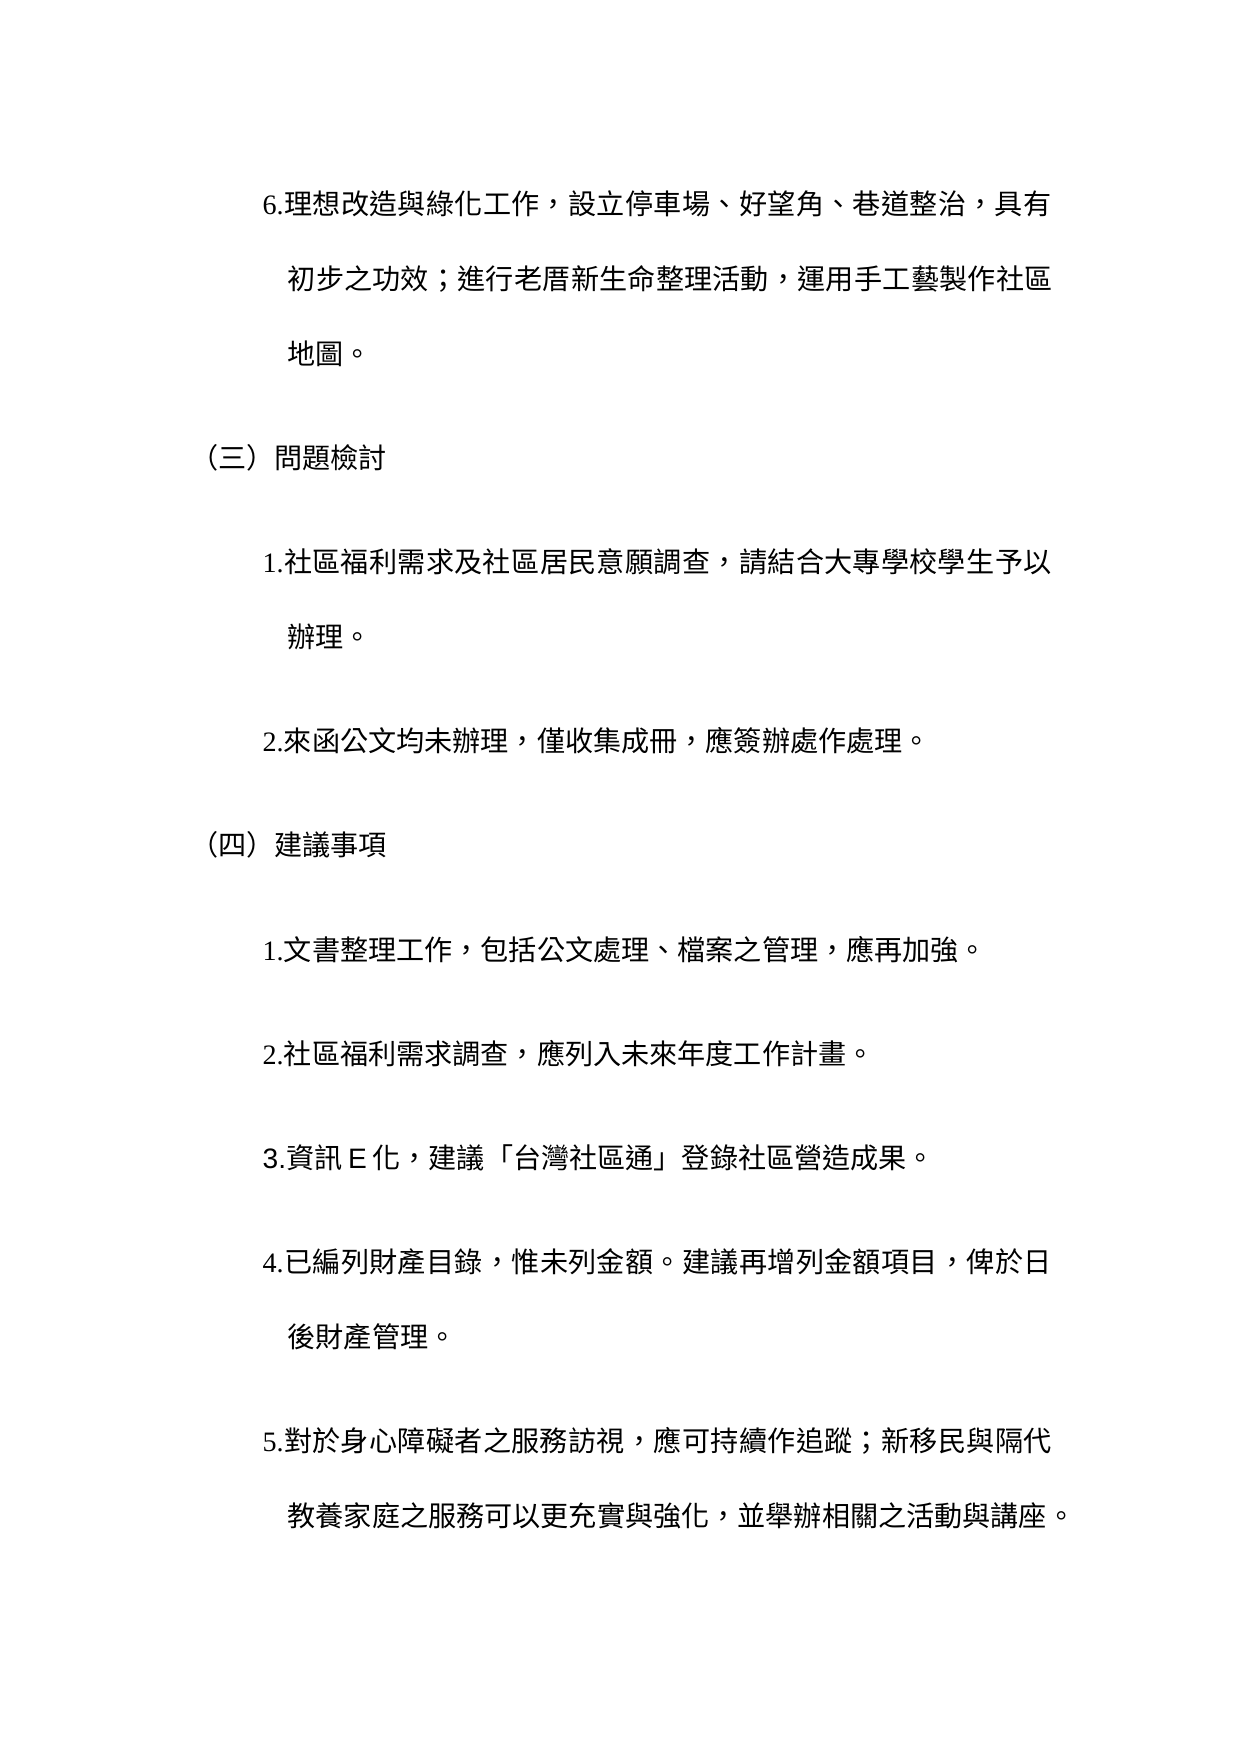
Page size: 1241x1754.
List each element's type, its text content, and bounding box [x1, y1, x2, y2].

text 3.資訊E化，建議「台灣社區通」登錄社區營造成果。 [262, 1119, 1053, 1194]
text 2.社區福利需求調查，應列入未來年度工作計畫。 [262, 1014, 1053, 1089]
text 1.文書整理工作，包括公文處理、檔案之管理，應再加強。 [262, 910, 1053, 985]
text （四）建議事項 [169, 806, 978, 881]
text 1.社區福利需求及社區居民意願調查，請結合大專學校學生予以辦理。 [262, 523, 1053, 673]
text 6.理想改造與綠化工作，設立停車場、好望角、巷道整治，具有初步之功效；進行老厝新生命整理活動，運用手工藝製作社區地圖。 [262, 164, 1053, 389]
text 5.對於身心障礙者之服務訪視，應可持續作追蹤；新移民與隔代教養家庭之服務可以更充實與強化，並舉辦相關之活動與講座。 [262, 1402, 1053, 1552]
text （三）問題檢討 [169, 419, 978, 494]
text 2.來函公文均未辦理，僅收集成冊，應簽辦處作處理。 [262, 702, 1053, 777]
text 4.已編列財產目錄，惟未列金額。建議再增列金額項目，俾於日後財產管理。 [262, 1223, 1053, 1373]
